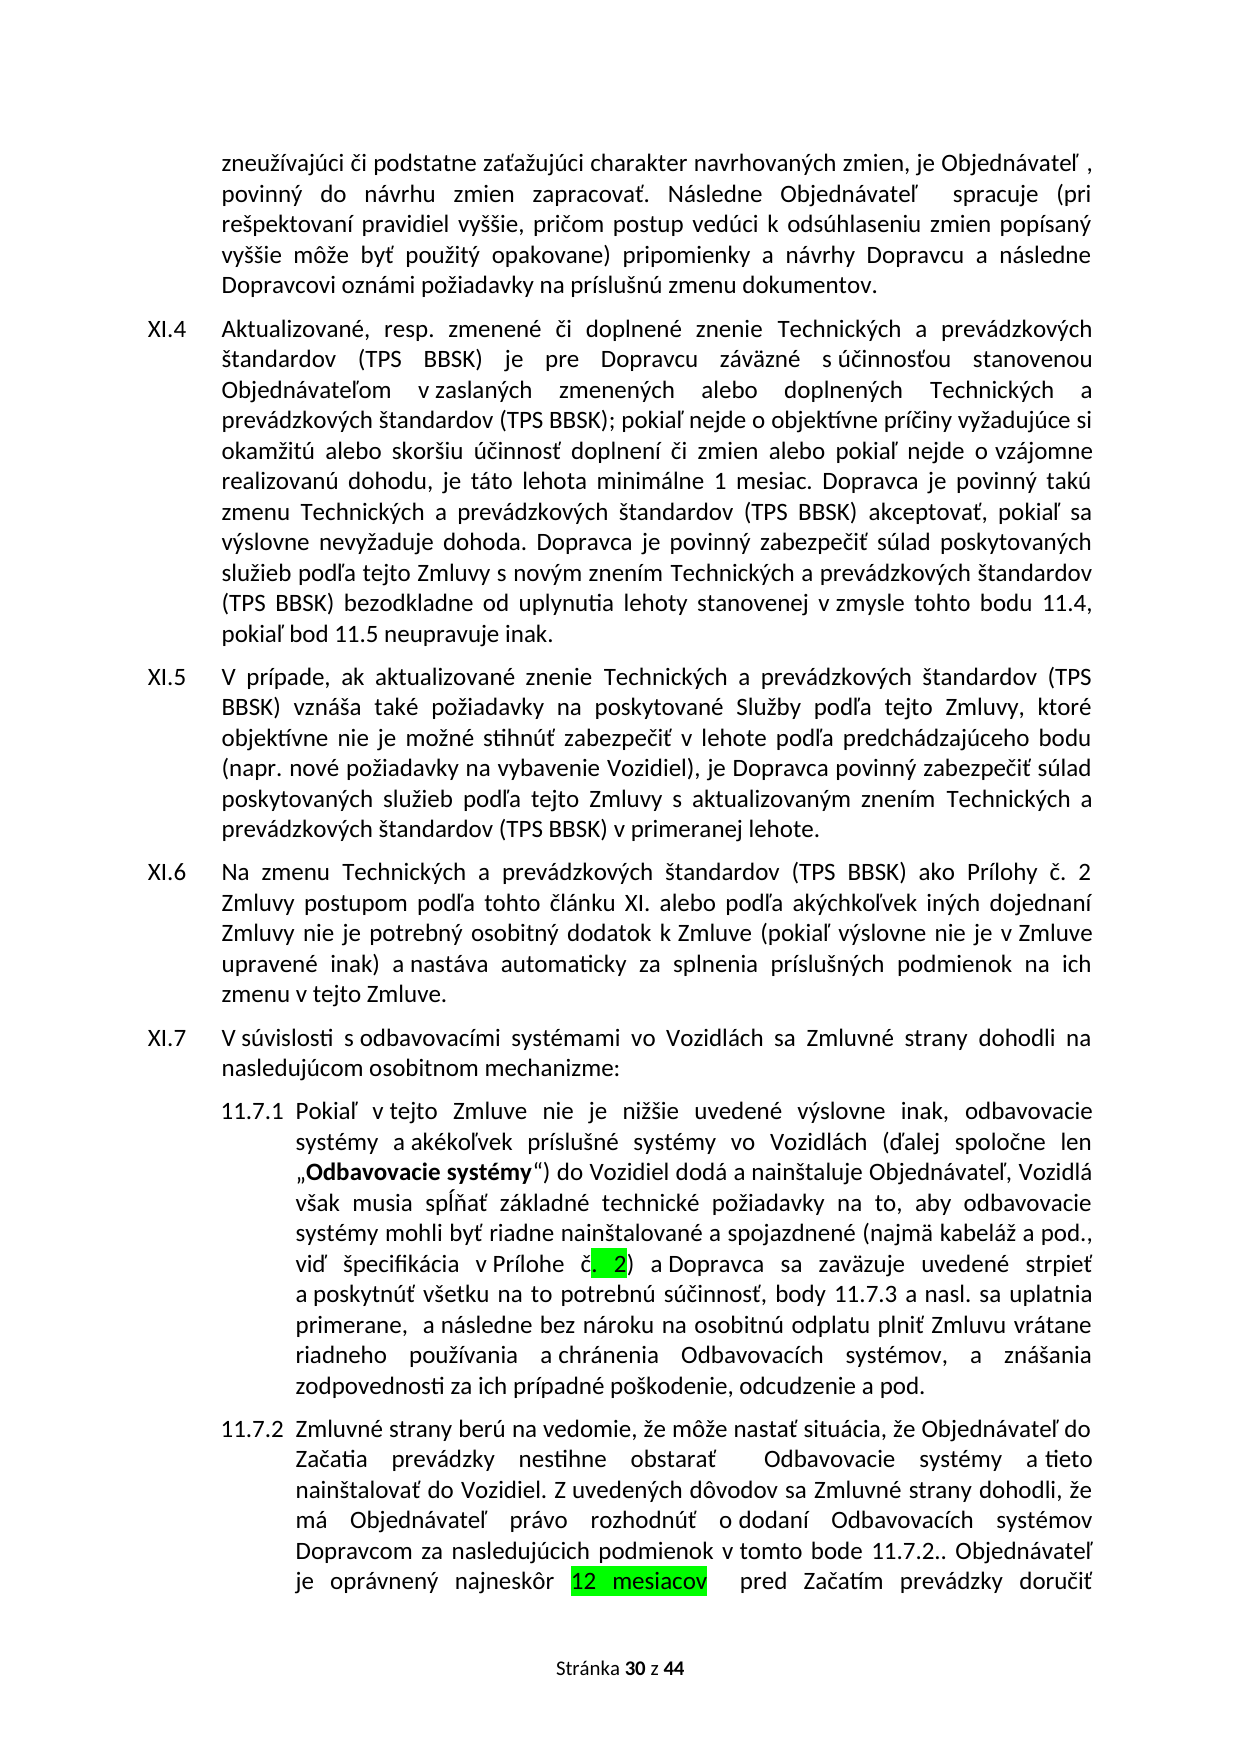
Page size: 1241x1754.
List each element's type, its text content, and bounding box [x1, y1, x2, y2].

list Pokiaľ v tejto Zmluve nie je nižšie uvedené výslovne inak, odbavovacie systémy a akékoľvek príslušné systémy vo Vozidlách (ďalej spoločne len „Odbavovacie systémy“) do Vozidiel dodá a nainštaluje Objednávateľ, Vozidlá však musia spĺňať základné technické požiadavky na to, aby odbavovacie systémy mohli byť riadne nainštalované a spojazdnené (najmä kabeláž a pod., viď špecifikácia v Prílohe č. 2) a Dopravca sa zaväzuje uvedené strpieť a poskytnúť všetku na to potrebnú súčinnosť, body 11.7.3 a nasl. sa uplatnia primerane, a následne bez nároku na osobitnú odplatu plniť Zmluvu vrátane riadneho používania a chránenia Odbavovacích systémov, a znášania zodpovednosti za ich prípadné poškodenie, odcudzenie a pod. [220, 1095, 1093, 1400]
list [148, 148, 1093, 300]
list V súvislosti s odbavovacími systémami vo Vozidlách sa Zmluvné strany dohodli na nasledujúcom osobitnom mechanizme: [148, 1022, 1093, 1083]
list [220, 1413, 1093, 1596]
list Aktualizované, resp. zmenené či doplnené znenie Technických a prevádzkových štandardov (TPS BBSK) je pre Dopravcu záväzné s účinnosťou stanovenou Objednávateľom v zaslaných zmenených alebo doplnených Technických a prevádzkových štandardov (TPS BBSK); pokiaľ nejde o objektívne príčiny vyžadujúce si okamžitú alebo skoršiu účinnosť doplnení či zmien alebo pokiaľ nejde o vzájomne realizovanú dohodu, je táto lehota minimálne 1 mesiac. Dopravca je povinný takú zmenu Technických a prevádzkových štandardov (TPS BBSK) akceptovať, pokiaľ sa výslovne nevyžaduje dohoda. Dopravca je povinný zabezpečiť súlad poskytovaných služieb podľa tejto Zmluvy s novým znením Technických a prevádzkových štandardov (TPS BBSK) bezodkladne od uplynutia lehoty stanovenej v zmysle tohto bodu 11.4, pokiaľ bod 11.5 neupravuje inak. [148, 313, 1093, 648]
list Na zmenu Technických a prevádzkových štandardov (TPS BBSK) ako Prílohy č. 2 Zmluvy postupom podľa tohto článku XI. alebo podľa akýchkoľvek iných dojednaní Zmluvy nie je potrebný osobitný dodatok k Zmluve (pokiaľ výslovne nie je v Zmluve upravené inak) a nastáva automaticky za splnenia príslušných podmienok na ich zmenu v tejto Zmluve. [148, 857, 1093, 1009]
list V prípade, ak aktualizované znenie Technických a prevádzkových štandardov (TPS BBSK) vznáša také požiadavky na poskytované Služby podľa tejto Zmluvy, ktoré objektívne nie je možné stihnúť zabezpečiť v lehote podľa predchádzajúceho bodu (napr. nové požiadavky na vybavenie Vozidiel), je Dopravca povinný zabezpečiť súlad poskytovaných služieb podľa tejto Zmluvy s aktualizovaným znením Technických a prevádzkových štandardov (TPS BBSK) v primeranej lehote. [148, 661, 1093, 844]
